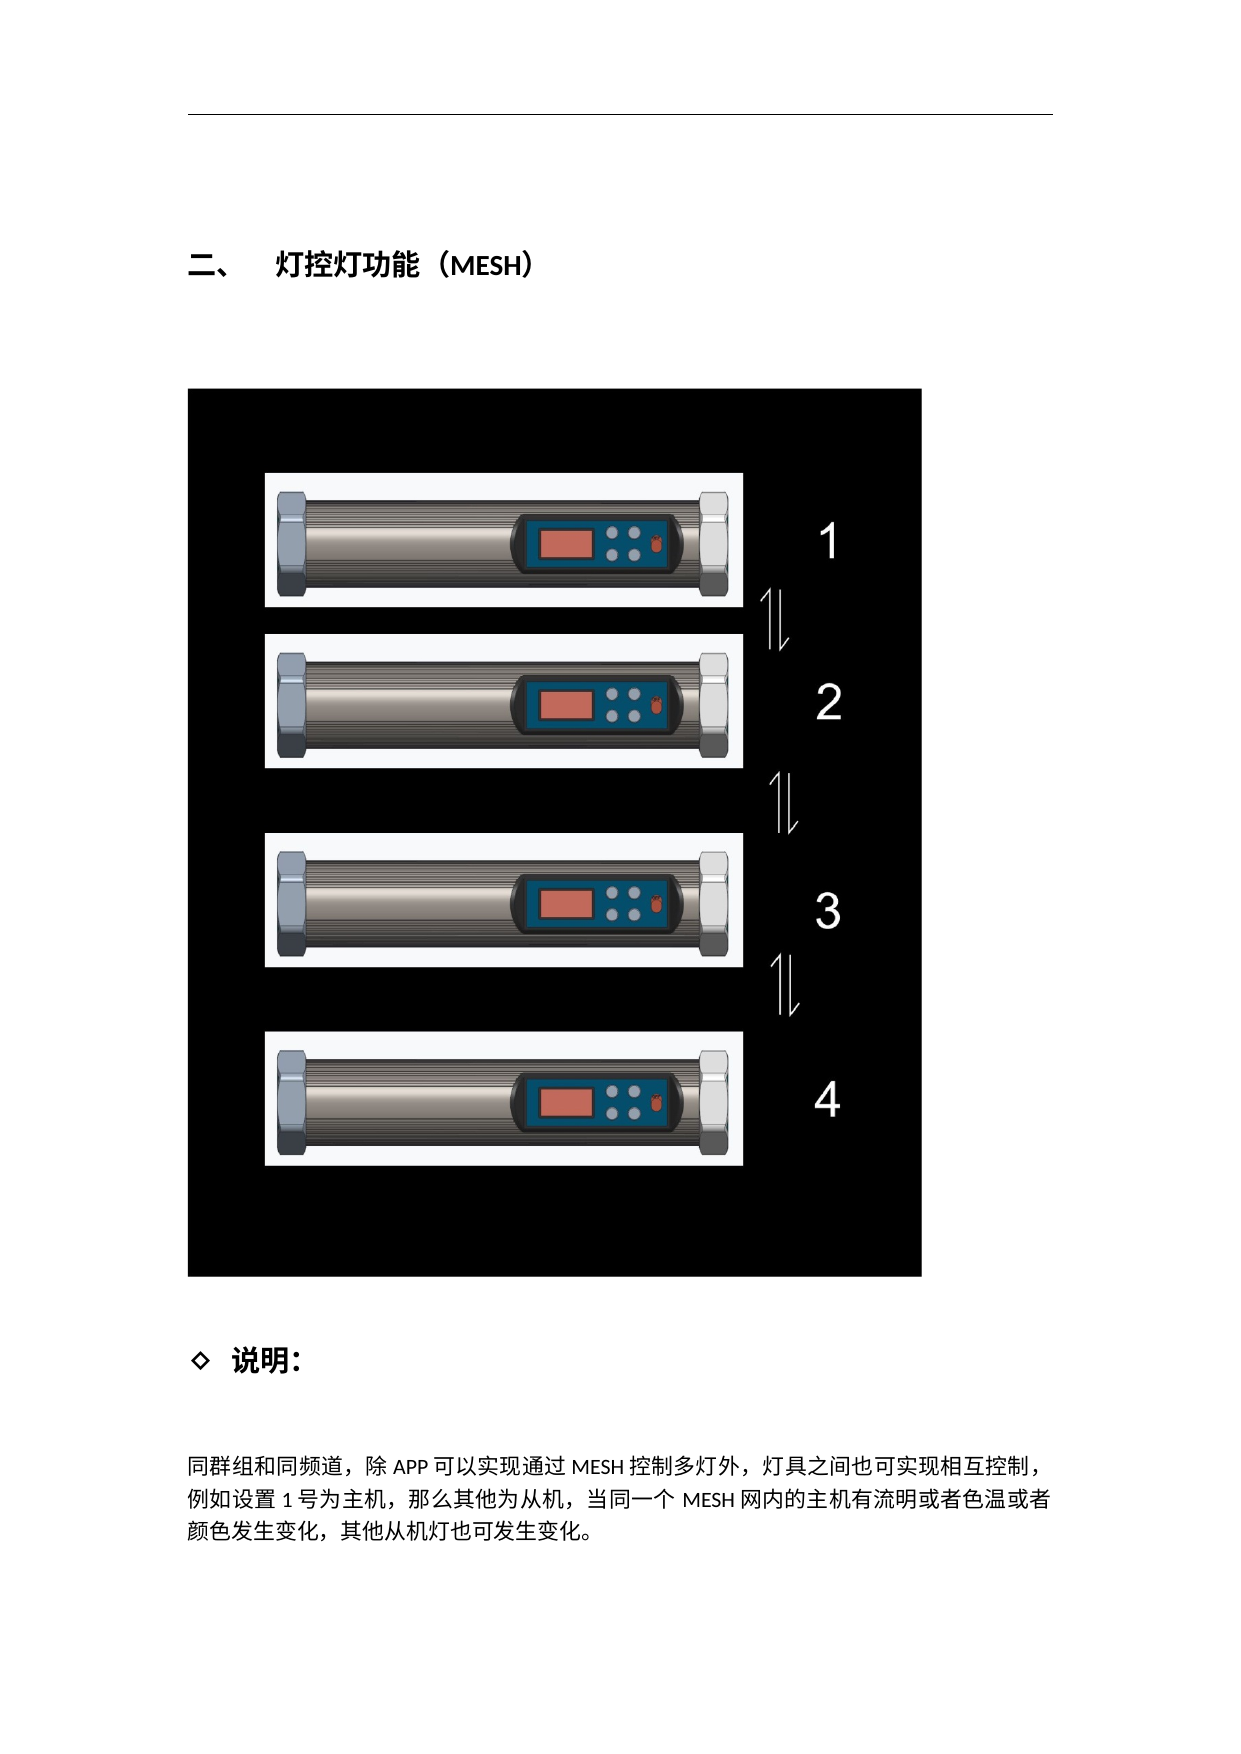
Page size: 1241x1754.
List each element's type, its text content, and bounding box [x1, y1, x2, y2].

subtitle 说明： [187, 1326, 1053, 1391]
text 同群组和同频道，除APP可以实现通过MESH控制多灯外，灯具之间也可实现相互控制，例如设置1号为主机，那么其他为从机，当同一个MESH网内的主机有流明或者色温或者颜色发生变化，其他从机灯也可发生变化。 [187, 1449, 1053, 1546]
subtitle 灯控灯功能（MESH） [187, 230, 1053, 295]
picture [187, 388, 922, 1277]
